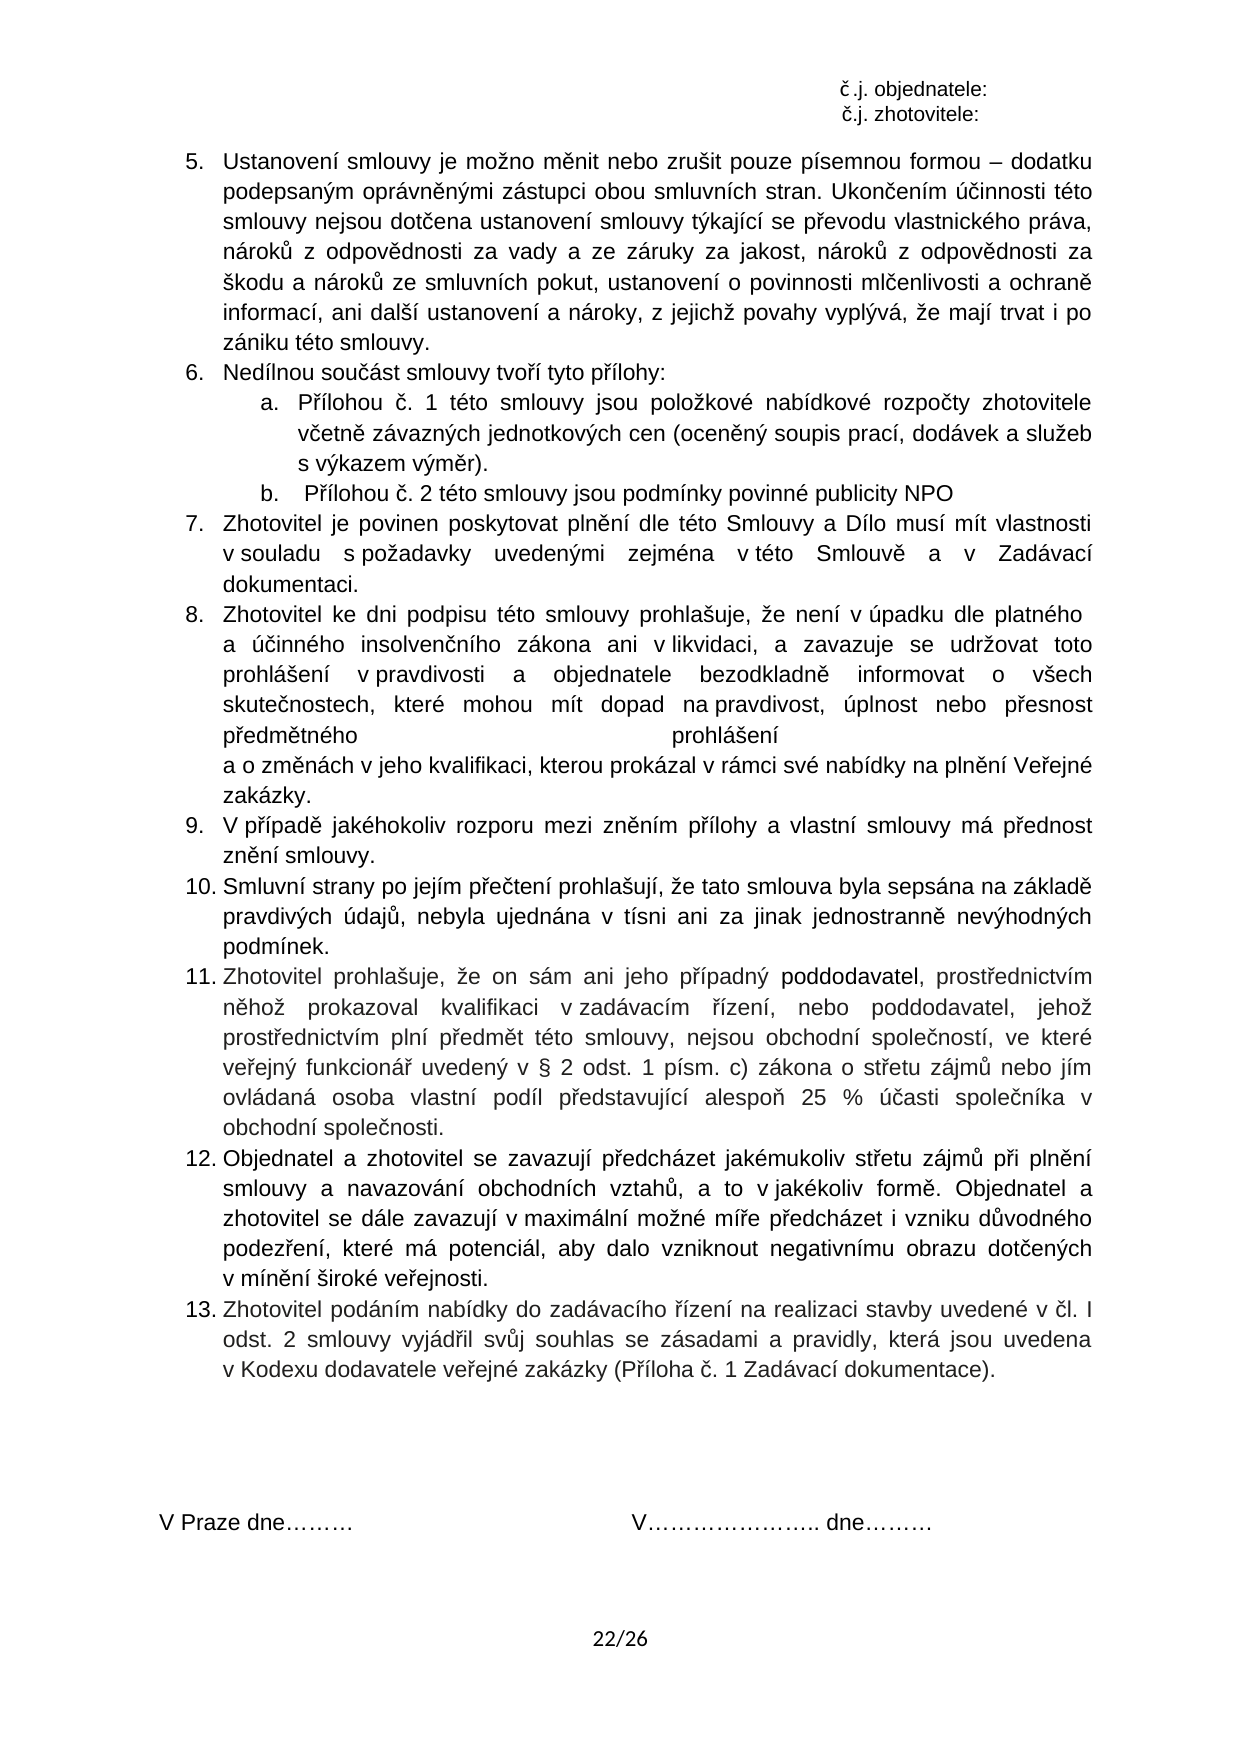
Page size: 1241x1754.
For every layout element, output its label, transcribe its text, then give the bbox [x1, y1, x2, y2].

list Smluvní strany po jejím přečtení prohlašují, že tato smlouva byla sepsána na základě pravdivých údajů, nebyla ujednána v tísni ani za jinak jednostranně nevýhodných podmínek. [185, 873, 1093, 959]
list Nedílnou součást smlouvy tvoří tyto přílohy: [185, 359, 1093, 385]
list Přílohou č. 1 této smlouvy jsou položkové nabídkové rozpočty zhotovitele včetně závazných jednotkových cen (oceněný soupis prací, dodávek a služeb s výkazem výměr). [260, 389, 1093, 476]
list Zhotovitel prohlašuje, že on sám ani jeho případný poddodavatel, prostřednictvím něhož prokazoval kvalifikaci v zadávacím řízení, nebo poddodavatel, jehož prostřednictvím plní předmět této smlouvy, nejsou obchodní společností, ve které veřejný funkcionář uvedený v § 2 odst. 1 písm. c) zákona o střetu zájmů nebo jím ovládaná osoba vlastní podíl představující alespoň 25 % účasti společníka v obchodní společnosti. [185, 963, 1093, 1141]
table_header V………………….. dne……… [620, 1509, 1093, 1560]
list Zhotovitel podáním nabídky do zadávacího řízení na realizaci stavby uvedené v čl. I odst. 2 smlouvy vyjádřil svůj souhlas se zásadami a pravidly, která jsou uvedena v Kodexu dodavatele veřejné zakázky (Příloha č. 1 Zadávací dokumentace). [185, 1296, 1093, 1382]
list Zhotovitel ke dni podpisu této smlouvy prohlašuje, že není v úpadku dle platného a účinného insolvenčního zákona ani v likvidaci, a zavazuje se udržovat toto prohlášení v pravdivosti a objednatele bezodkladně informovat o všech skutečnostech, které mohou mít dopad na pravdivost, úplnost nebo přesnost předmětného prohlášení a o změnách v jeho kvalifikaci, kterou prokázal v rámci své nabídky na plnění Veřejné zakázky. [185, 601, 1093, 808]
list Objednatel a zhotovitel se zavazují předcházet jakémukoliv střetu zájmů při plnění smlouvy a navazování obchodních vztahů, a to v jakékoliv formě. Objednatel a zhotovitel se dále zavazují v maximální možné míře předcházet i vzniku důvodného podezření, které má potenciál, aby dalo vzniknout negativnímu obrazu dotčených v mínění široké veřejnosti. [185, 1144, 1093, 1292]
list V případě jakéhokoliv rozporu mezi zněním přílohy a vlastní smlouvy má přednost znění smlouvy. [185, 812, 1093, 869]
list Přílohou č. 2 této smlouvy jsou podmínky povinné publicity NPO [260, 480, 1093, 506]
list Zhotovitel je povinen poskytovat plnění dle této Smlouvy a Dílo musí mít vlastnosti v souladu s požadavky uvedenými zejména v této Smlouvě a v Zadávací dokumentaci. [185, 510, 1093, 597]
list Ustanovení smlouvy je možno měnit nebo zrušit pouze písemnou formou – dodatku podepsaným oprávněnými zástupci obou smluvních stran. Ukončením účinnosti této smlouvy nejsou dotčena ustanovení smlouvy týkající se převodu vlastnického práva, nároků z odpovědnosti za vady a ze záruky za jakost, nároků z odpovědnosti za škodu a nároků ze smluvních pokut, ustanovení o povinnosti mlčenlivosti a ochraně informací, ani další ustanovení a nároky, z jejichž povahy vyplývá, že mají trvat i po zániku této smlouvy. [185, 148, 1093, 355]
table_header V Praze dne……… [148, 1509, 620, 1560]
